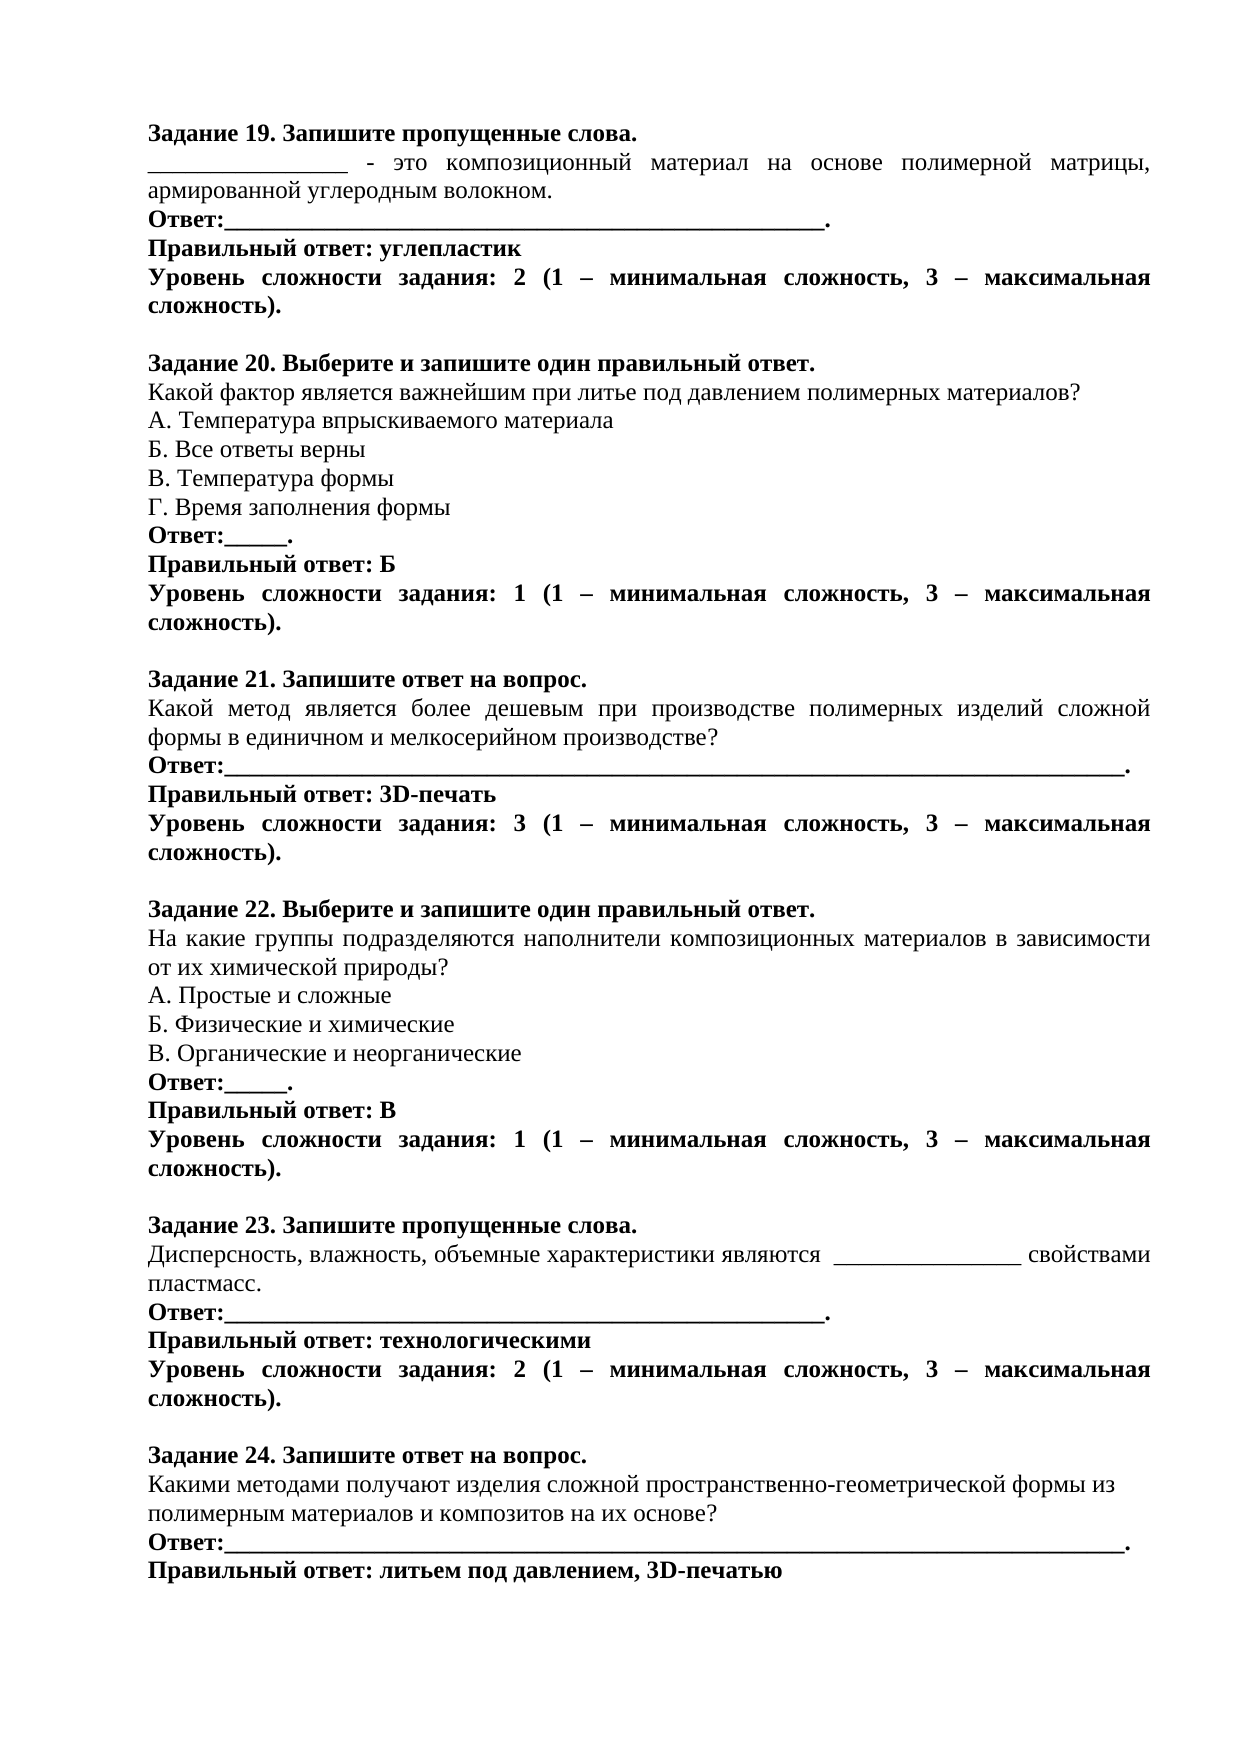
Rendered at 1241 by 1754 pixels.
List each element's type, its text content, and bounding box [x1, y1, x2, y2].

text А. Простые и сложные [148, 981, 1152, 1009]
text Ответ:_____. [148, 521, 1152, 549]
text Б. Физические и химические [148, 1009, 1152, 1038]
text Задание 20. Выберите и запишите один правильный ответ. [148, 348, 1152, 377]
text На какие группы подразделяются наполнители композиционных материалов в зависимости от их химической природы? [148, 923, 1152, 981]
text Правильный ответ: технологическими [148, 1326, 1152, 1354]
text Ответ:________________________________________________________________________. [148, 1527, 1152, 1556]
text Г. Время заполнения формы [148, 492, 1152, 521]
text Уровень сложности задания: 1 (1 – минимальная сложность, 3 – максимальная сложность). [148, 1124, 1152, 1182]
text Правильный ответ: В [148, 1096, 1152, 1124]
text Уровень сложности задания: 2 (1 – минимальная сложность, 3 – максимальная сложность). [148, 1354, 1152, 1412]
text Ответ:________________________________________________________________________. [148, 751, 1152, 779]
text Задание 19. Запишите пропущенные слова. [148, 118, 1152, 147]
text Б. Все ответы верны [148, 434, 1152, 463]
text Уровень сложности задания: 1 (1 – минимальная сложность, 3 – максимальная сложность). [148, 578, 1152, 636]
text Какими методами получают изделия сложной пространственно-геометрической формы из полимерным материалов и композитов на их основе? [148, 1469, 1152, 1527]
text В. Температура формы [148, 463, 1152, 492]
text Правильный ответ: 3D-печать [148, 779, 1152, 808]
text Задание 22. Выберите и запишите один правильный ответ. [148, 894, 1152, 923]
text Ответ:________________________________________________. [148, 1297, 1152, 1326]
text Задание 23. Запишите пропущенные слова. [148, 1211, 1152, 1239]
text В. Органические и неорганические [148, 1038, 1152, 1067]
text Ответ:_____. [148, 1067, 1152, 1096]
text Правильный ответ: углепластик [148, 233, 1152, 262]
text Уровень сложности задания: 3 (1 – минимальная сложность, 3 – максимальная сложность). [148, 808, 1152, 866]
text Правильный ответ: Б [148, 549, 1152, 578]
text Задание 21. Запишите ответ на вопрос. [148, 664, 1152, 693]
text Уровень сложности задания: 2 (1 – минимальная сложность, 3 – максимальная сложность). [148, 262, 1152, 319]
text А. Температура впрыскиваемого материала [148, 406, 1152, 434]
text ________________ - это композиционный материал на основе полимерной матрицы, армированной углеродным волокном. [148, 147, 1152, 204]
text Задание 24. Запишите ответ на вопрос. [148, 1441, 1152, 1469]
text Ответ:________________________________________________. [148, 204, 1152, 233]
text Какой фактор является важнейшим при литье под давлением полимерных материалов? [148, 377, 1152, 406]
text Правильный ответ: литьем под давлением, 3D-печатью [148, 1556, 1152, 1584]
text Какой метод является более дешевым при производстве полимерных изделий сложной формы в единичном и мелкосерийном производстве? [148, 693, 1152, 751]
text Дисперсность, влажность, объемные характеристики являются _______________ свойствами пластмасс. [148, 1239, 1152, 1297]
